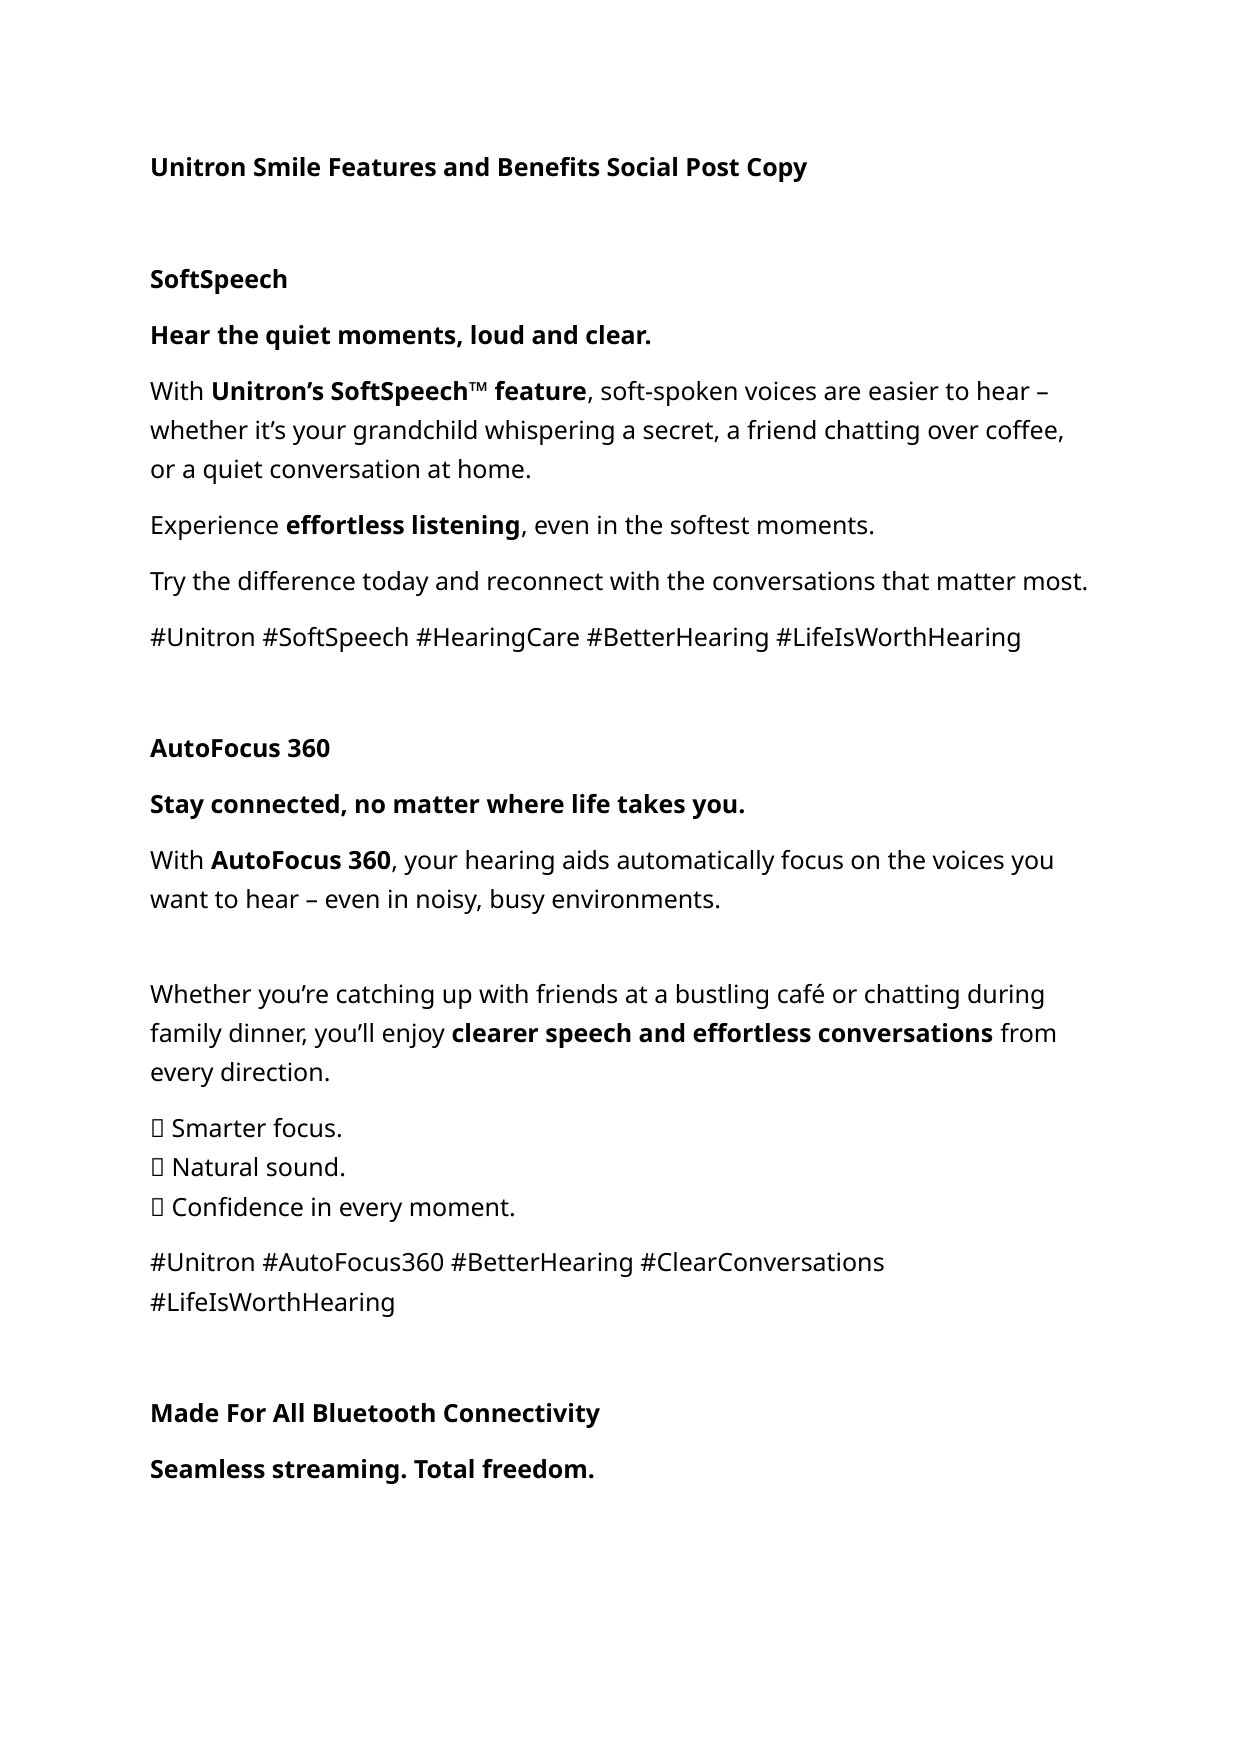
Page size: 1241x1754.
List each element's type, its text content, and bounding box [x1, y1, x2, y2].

text SoftSpeech [150, 262, 1090, 296]
text #Unitron #AutoFocus360 #BetterHearing #ClearConversations #LifeIsWorthHearing [150, 1245, 1090, 1318]
text Hear the quiet moments, loud and clear. [150, 317, 1090, 352]
text With AutoFocus 360, your hearing aids automatically focus on the voices you want to hear – even in noisy, busy environments. [150, 842, 1090, 955]
text Made For All Bluetooth Connectivity [150, 1396, 1090, 1430]
text #Unitron #SoftSpeech #HearingCare #BetterHearing #LifeIsWorthHearing [150, 619, 1090, 653]
text Stay connected, no matter where life takes you. [150, 787, 1090, 821]
text With Unitron’s SoftSpeech™ feature, soft-spoken voices are easier to hear – whether it’s your grandchild whispering a secret, a friend chatting over coffee, or a quiet conversation at home. [150, 373, 1090, 486]
text AutoFocus 360 [150, 731, 1090, 765]
text 🔹 Smarter focus. 🔹 Natural sound. 🔹 Confidence in every moment. [150, 1111, 1090, 1223]
text Unitron Smile Features and Benefits Social Post Copy [150, 150, 1090, 184]
text Whether you’re catching up with friends at a bustling café or chatting during family dinner, you’ll enjoy clearer speech and effortless conversations from every direction. [150, 977, 1090, 1089]
text Try the difference today and reconnect with the conversations that matter most. [150, 563, 1090, 597]
text Experience effortless listening, even in the softest moments. [150, 507, 1090, 542]
text Seamless streaming. Total freedom. [150, 1452, 1090, 1486]
